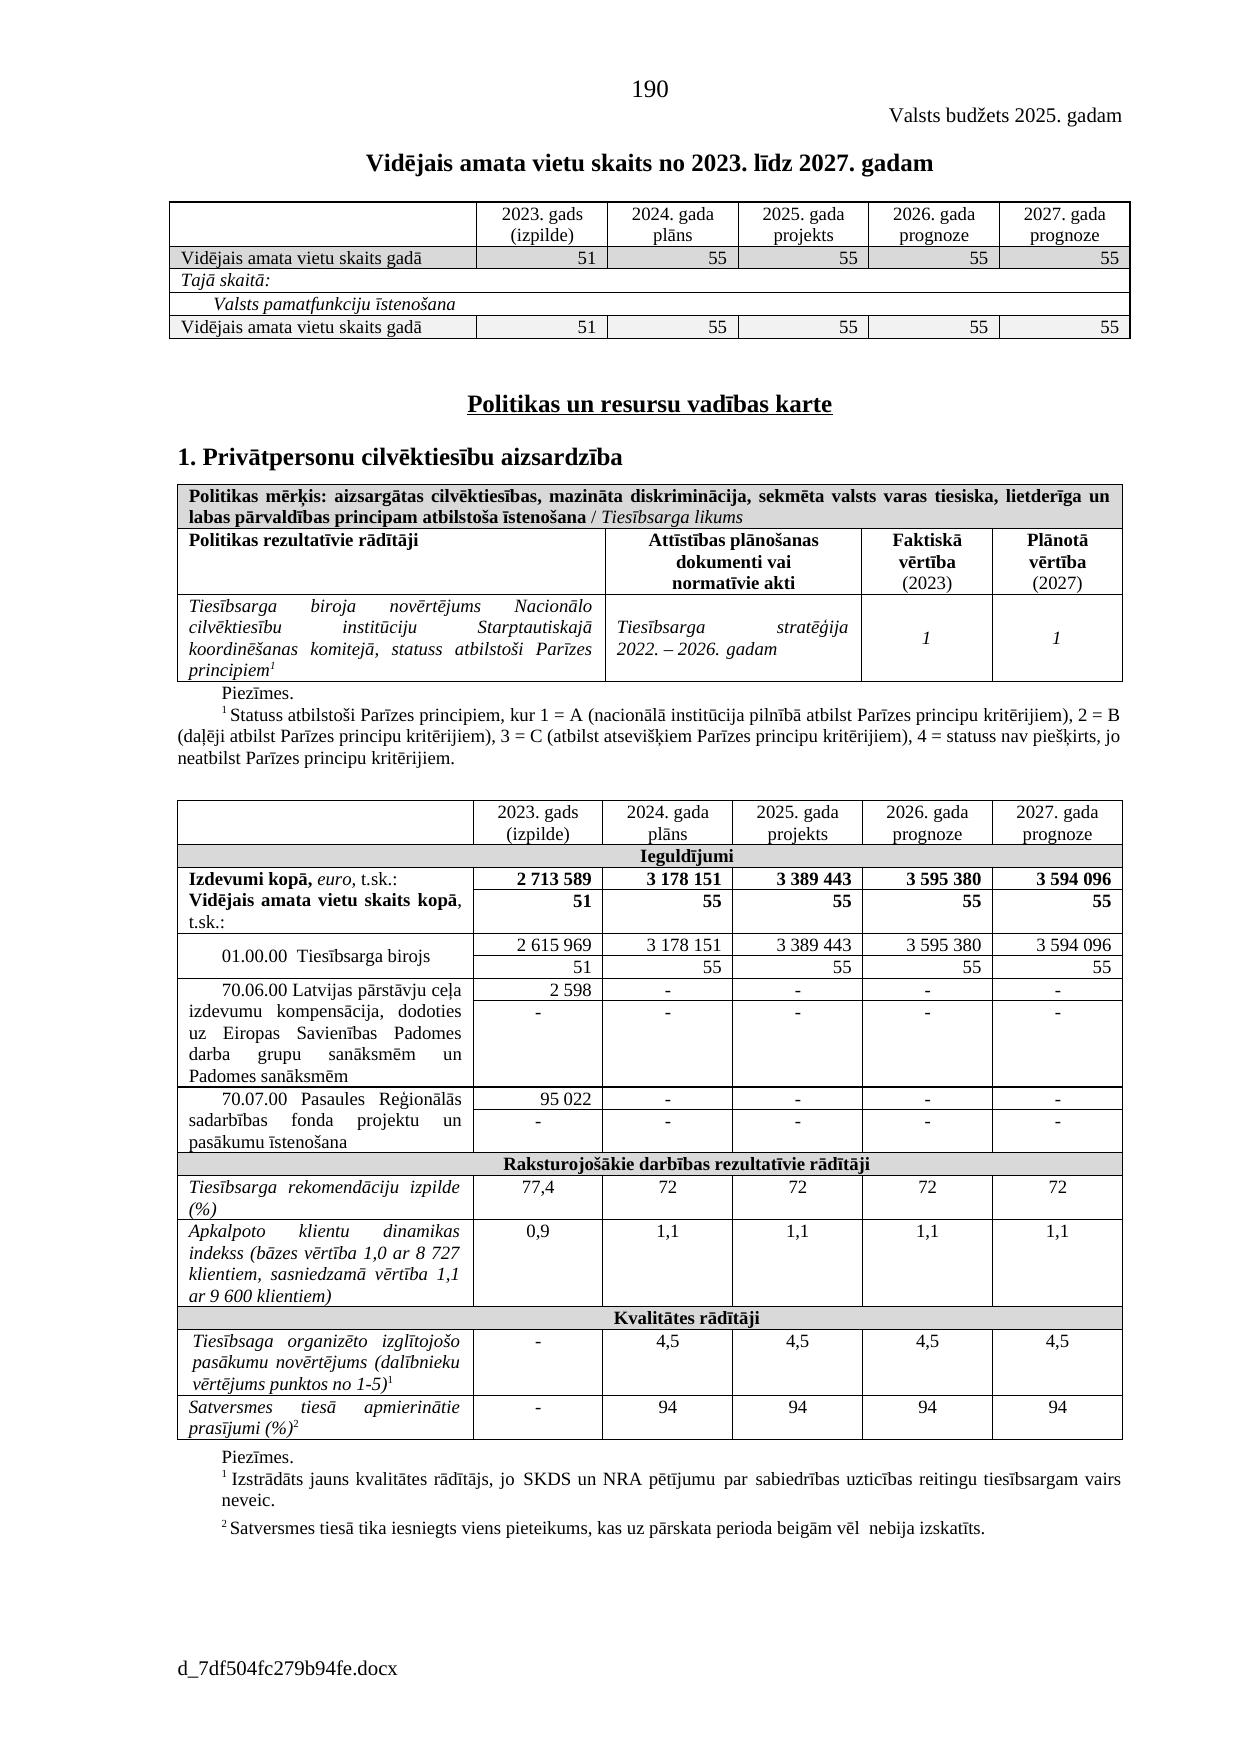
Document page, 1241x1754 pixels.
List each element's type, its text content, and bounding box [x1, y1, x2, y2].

table_cell 55 [863, 890, 992, 932]
table_cell Attīstības plānošanas dokumenti vai normatīvie akti [606, 529, 861, 594]
table_header [178, 801, 473, 844]
table_header 2027. gada prognoze [993, 801, 1122, 844]
text Piezīmes. [221, 682, 1122, 703]
table_cell 4,5 [993, 1330, 1122, 1394]
table_cell Vidējais amata vietu skaits gadā [170, 247, 476, 268]
table_cell 3 594 096 [993, 868, 1122, 889]
table_cell 55 [603, 890, 732, 932]
table_cell 51 [474, 956, 602, 978]
table_cell 77,4 [474, 1176, 602, 1219]
table_cell 4,5 [863, 1330, 992, 1394]
table_cell Valsts pamatfunkciju īstenošana [170, 293, 1129, 315]
table_cell 55 [733, 956, 862, 978]
table_cell 3 595 380 [863, 868, 992, 889]
table_cell - [863, 979, 992, 1000]
table_cell Izdevumi kopā, euro, t.sk.: Vidējais amata vietu skaits kopā, t.sk.: [178, 868, 473, 932]
table_cell - [603, 1088, 732, 1109]
table_header [170, 203, 476, 246]
table_cell 55 [1000, 316, 1129, 338]
table_cell 55 [608, 247, 738, 268]
table_cell 0,9 [474, 1220, 602, 1306]
table_cell - [863, 1001, 992, 1086]
table_cell Satversmes tiesā apmierinātie prasījumi (%)2 [178, 1396, 473, 1439]
table_cell Tajā skaitā: [170, 269, 1129, 292]
table_cell 4,5 [603, 1330, 732, 1394]
table_cell 1,1 [603, 1220, 732, 1306]
table_cell 3 595 380 [863, 934, 992, 955]
table_cell - [733, 1001, 862, 1086]
table_cell 1,1 [993, 1220, 1122, 1306]
table_cell - [603, 979, 732, 1000]
table_cell 3 178 151 [603, 868, 732, 889]
table_cell - [733, 1088, 862, 1109]
table_cell Tiesībsaga organizēto izglītojošo pasākumu novērtējums (dalībnieku vērtējums punktos no 1-5)1 [178, 1330, 473, 1394]
table_cell 72 [863, 1176, 992, 1219]
text 1. Privātpersonu cilvēktiesību aizsardzība [177, 442, 1122, 471]
table_cell Faktiskā vērtība (2023) [862, 529, 992, 594]
text 2 Satversmes tiesā tika iesniegts viens pieteikums, kas uz pārskata perioda beigām vēl nebija izskatīts. [221, 1517, 1122, 1538]
text Politikas un resursu vadības karte [177, 389, 1122, 417]
table_cell - [603, 1110, 732, 1152]
table_header Politikas mērķis: aizsargātas cilvēktiesības, mazināta diskriminācija, sekmēta valsts varas tiesiska, lietderīga un labas pārvaldības principam atbilstoša īstenošana / Tiesībsarga likums [178, 485, 1122, 528]
table_cell 55 [993, 890, 1122, 932]
table_cell 55 [603, 956, 732, 978]
table_cell Tiesībsarga rekomendāciju izpilde (%) [178, 1176, 473, 1219]
table_cell - [993, 1001, 1122, 1086]
table_cell Ieguldījumi [178, 845, 1122, 867]
table_header 2025. gada projekts [739, 203, 868, 246]
text 1 Statuss atbilstoši Parīzes principiem, kur 1 = A (nacionālā institūcija pilnībā atbilst Parīzes principu kritērijiem), 2 = B (daļēji atbilst Parīzes principu kritērijiem), 3 = C (atbilst atsevišķiem Parīzes principu kritērijiem), 4 = statuss nav piešķirts, jo neatbilst Parīzes principu kritērijiem. [177, 703, 1122, 768]
table_cell 94 [993, 1396, 1122, 1439]
table_cell - [474, 1396, 602, 1439]
text 1 Izstrādāts jauns kvalitātes rādītājs, jo SKDS un NRA pētījumu par sabiedrības uzticības reitingu tiesībsargam vairs neveic. [221, 1468, 1122, 1511]
table_cell Apkalpoto klientu dinamikas indekss (bāzes vērtība 1,0 ar 8 727 klientiem, sasniedzamā vērtība 1,1 ar 9 600 klientiem) [178, 1220, 473, 1306]
table_header 2026. gada prognoze [869, 203, 999, 246]
table_header 2024. gada plāns [608, 203, 738, 246]
table_cell 3 178 151 [603, 934, 732, 955]
table_cell - [474, 1330, 602, 1394]
table_cell 3 594 096 [993, 934, 1122, 955]
table_cell - [733, 979, 862, 1000]
table_cell 94 [603, 1396, 732, 1439]
table_cell 2 598 [474, 979, 602, 1000]
table_header 2026. gada prognoze [863, 801, 992, 844]
table_cell 2 615 969 [474, 934, 602, 955]
table_cell 70.07.00 Pasaules Reģionālās sadarbības fonda projektu un pasākumu īstenošana [178, 1088, 473, 1152]
table_cell Tiesībsarga stratēģija 2022. – 2026. gadam [606, 595, 861, 681]
table_header 2023. gads (izpilde) [477, 203, 607, 246]
table_cell 72 [993, 1176, 1122, 1219]
table_cell - [863, 1088, 992, 1109]
table_cell 4,5 [733, 1330, 862, 1394]
table_cell 01.00.00 Tiesībsarga birojs [178, 934, 473, 978]
table_cell 55 [739, 247, 868, 268]
text Piezīmes. [221, 1446, 1122, 1468]
table_cell 55 [869, 316, 999, 338]
table_cell 1 [993, 595, 1122, 681]
table_header 2027. gada prognoze [1000, 203, 1129, 246]
table_cell Tiesībsarga biroja novērtējums Nacionālo cilvēktiesību institūciju Starptautiskajā koordinēšanas komitejā, statuss atbilstoši Parīzes principiem1 [178, 595, 605, 681]
table_cell 55 [1000, 247, 1129, 268]
table_cell Vidējais amata vietu skaits gadā [170, 316, 476, 338]
text Vidējais amata vietu skaits no 2023. līdz 2027. gadam [177, 148, 1122, 176]
table_cell 55 [993, 956, 1122, 978]
table_cell 2 713 589 [474, 868, 602, 889]
table_cell 94 [863, 1396, 992, 1439]
table_cell 51 [477, 316, 607, 338]
table_cell 1 [862, 595, 992, 681]
table_cell Raksturojošākie darbības rezultatīvie rādītāji [178, 1153, 1122, 1175]
table_cell - [603, 1001, 732, 1086]
table_cell 3 389 443 [733, 868, 862, 889]
table_cell - [993, 1088, 1122, 1109]
table_cell - [733, 1110, 862, 1152]
table_cell Plānotā vērtība (2027) [993, 529, 1122, 594]
table_cell 51 [474, 890, 602, 932]
table_header 2024. gada plāns [603, 801, 732, 844]
table_cell 3 389 443 [733, 934, 862, 955]
table_cell 1,1 [863, 1220, 992, 1306]
table_cell Politikas rezultatīvie rādītāji [178, 529, 605, 594]
table_cell 55 [863, 956, 992, 978]
table_cell 70.06.00 Latvijas pārstāvju ceļa izdevumu kompensācija, dodoties uz Eiropas Savienības Padomes darba grupu sanāksmēm un Padomes sanāksmēm [178, 979, 473, 1086]
table_header 2023. gads (izpilde) [474, 801, 602, 844]
table_cell 95 022 [474, 1088, 602, 1109]
table_cell Kvalitātes rādītāji [178, 1307, 1122, 1329]
table_cell 55 [608, 316, 738, 338]
table_cell - [863, 1110, 992, 1152]
table_cell 55 [739, 316, 868, 338]
table_cell 55 [869, 247, 999, 268]
table_cell 94 [733, 1396, 862, 1439]
table_cell - [474, 1110, 602, 1152]
table_cell 1,1 [733, 1220, 862, 1306]
table_cell - [993, 1110, 1122, 1152]
table_cell 72 [733, 1176, 862, 1219]
table_cell - [474, 1001, 602, 1086]
table_cell 51 [477, 247, 607, 268]
table_cell - [993, 979, 1122, 1000]
table_cell 55 [733, 890, 862, 932]
table_cell 72 [603, 1176, 732, 1219]
table_header 2025. gada projekts [733, 801, 862, 844]
